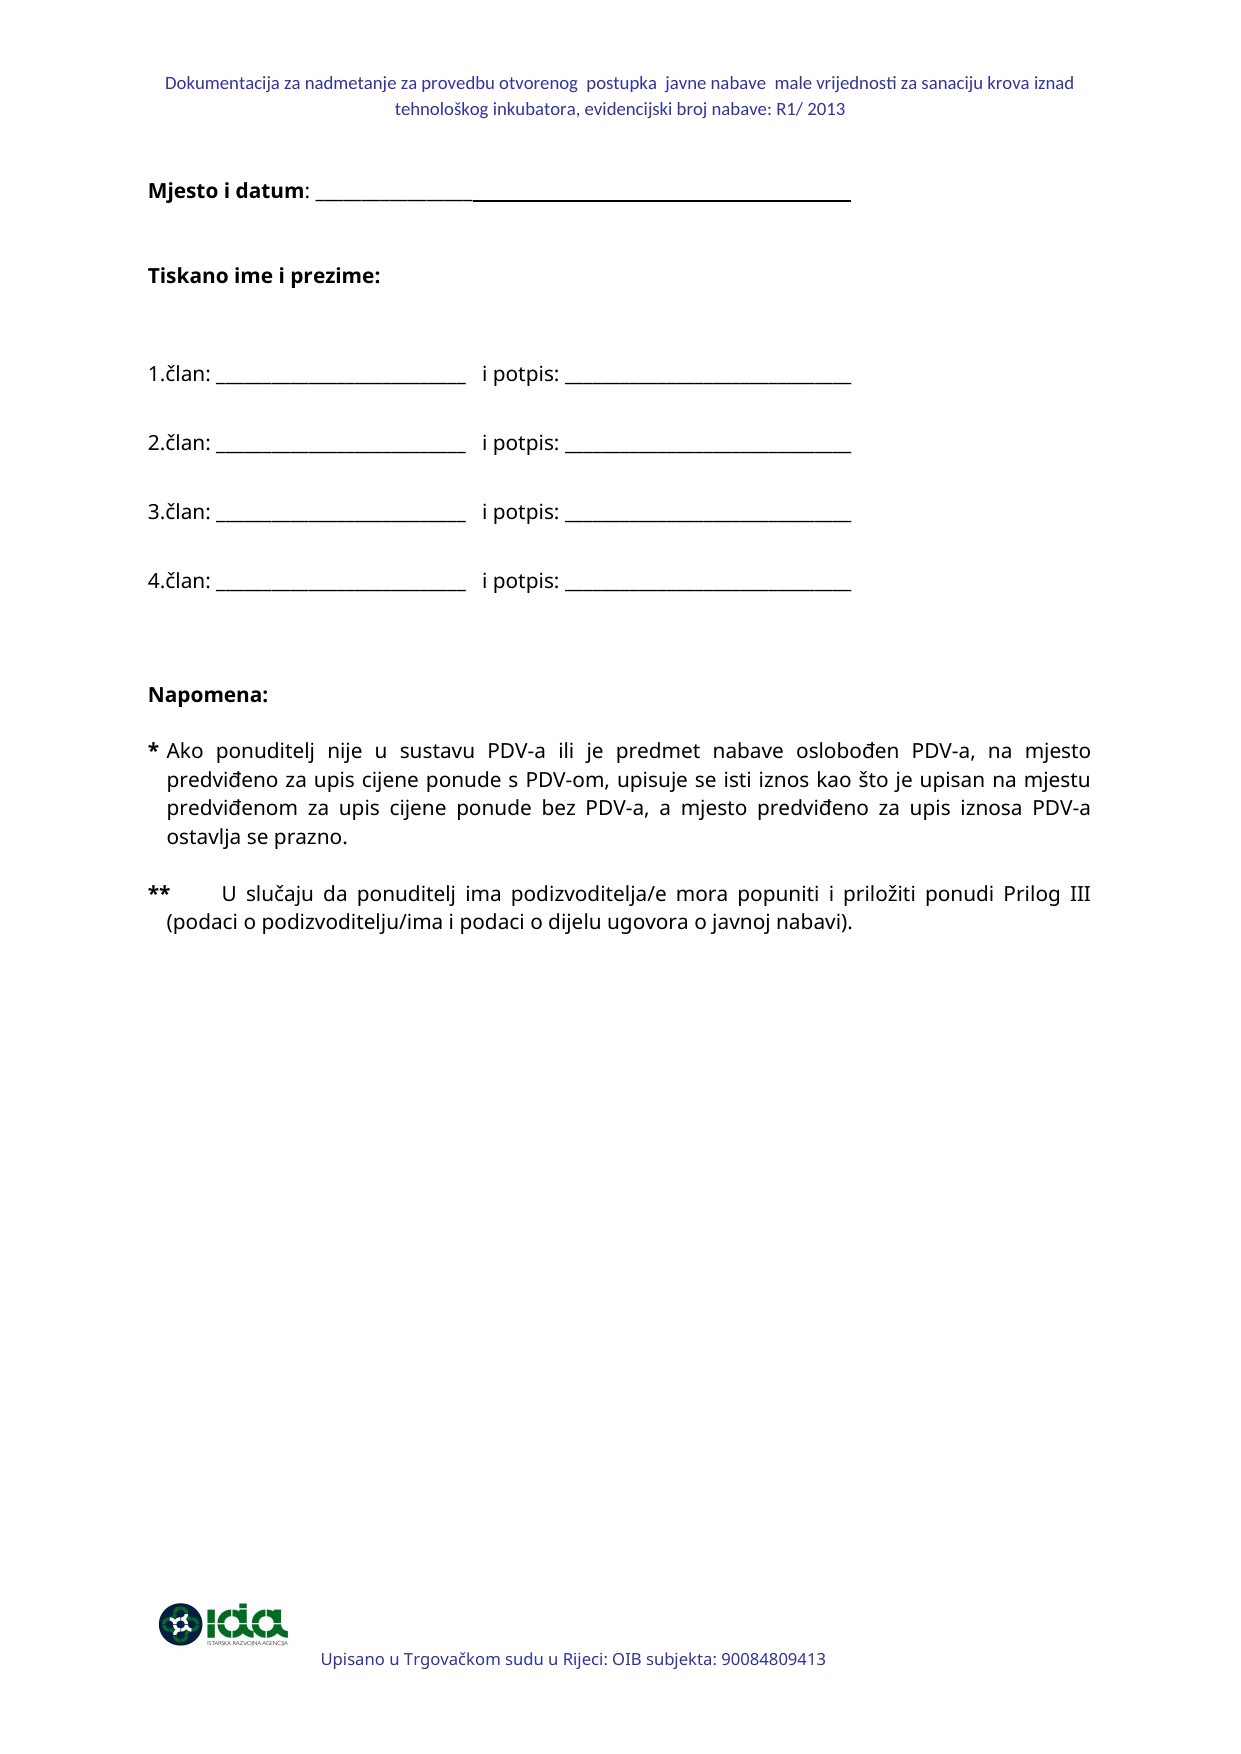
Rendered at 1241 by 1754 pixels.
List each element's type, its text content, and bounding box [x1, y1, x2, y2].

text 2.član: ___________________________ i potpis: _______________________________ [148, 428, 1093, 484]
text Napomena: [148, 680, 1093, 708]
text Tiskano ime i prezime: [148, 261, 1093, 290]
text Mjesto i datum: _________________ [148, 176, 1093, 204]
text ** U slučaju da ponuditelj ima podizvoditelja/e mora popuniti i priložiti ponudi Prilog III (podaci o podizvoditelju/ima i podaci o dijelu ugovora o javnoj nabavi). [148, 879, 1093, 936]
text 3.član: ___________________________ i potpis: _______________________________ [148, 497, 1093, 553]
text * Ako ponuditelj nije u sustavu PDV-a ili je predmet nabave oslobođen PDV-a, na mjesto predviđeno za upis cijene ponude s PDV-om, upisuje se isti iznos kao što je upisan na mjestu predviđenom za upis cijene ponude bez PDV-a, a mjesto predviđeno za upis iznosa PDV-a ostavlja se prazno. [148, 737, 1093, 850]
picture [147, 1588, 311, 1666]
text 4.član: ___________________________ i potpis: _______________________________ [148, 566, 1093, 594]
text 1.član: ___________________________ i potpis: _______________________________ [148, 359, 1093, 416]
